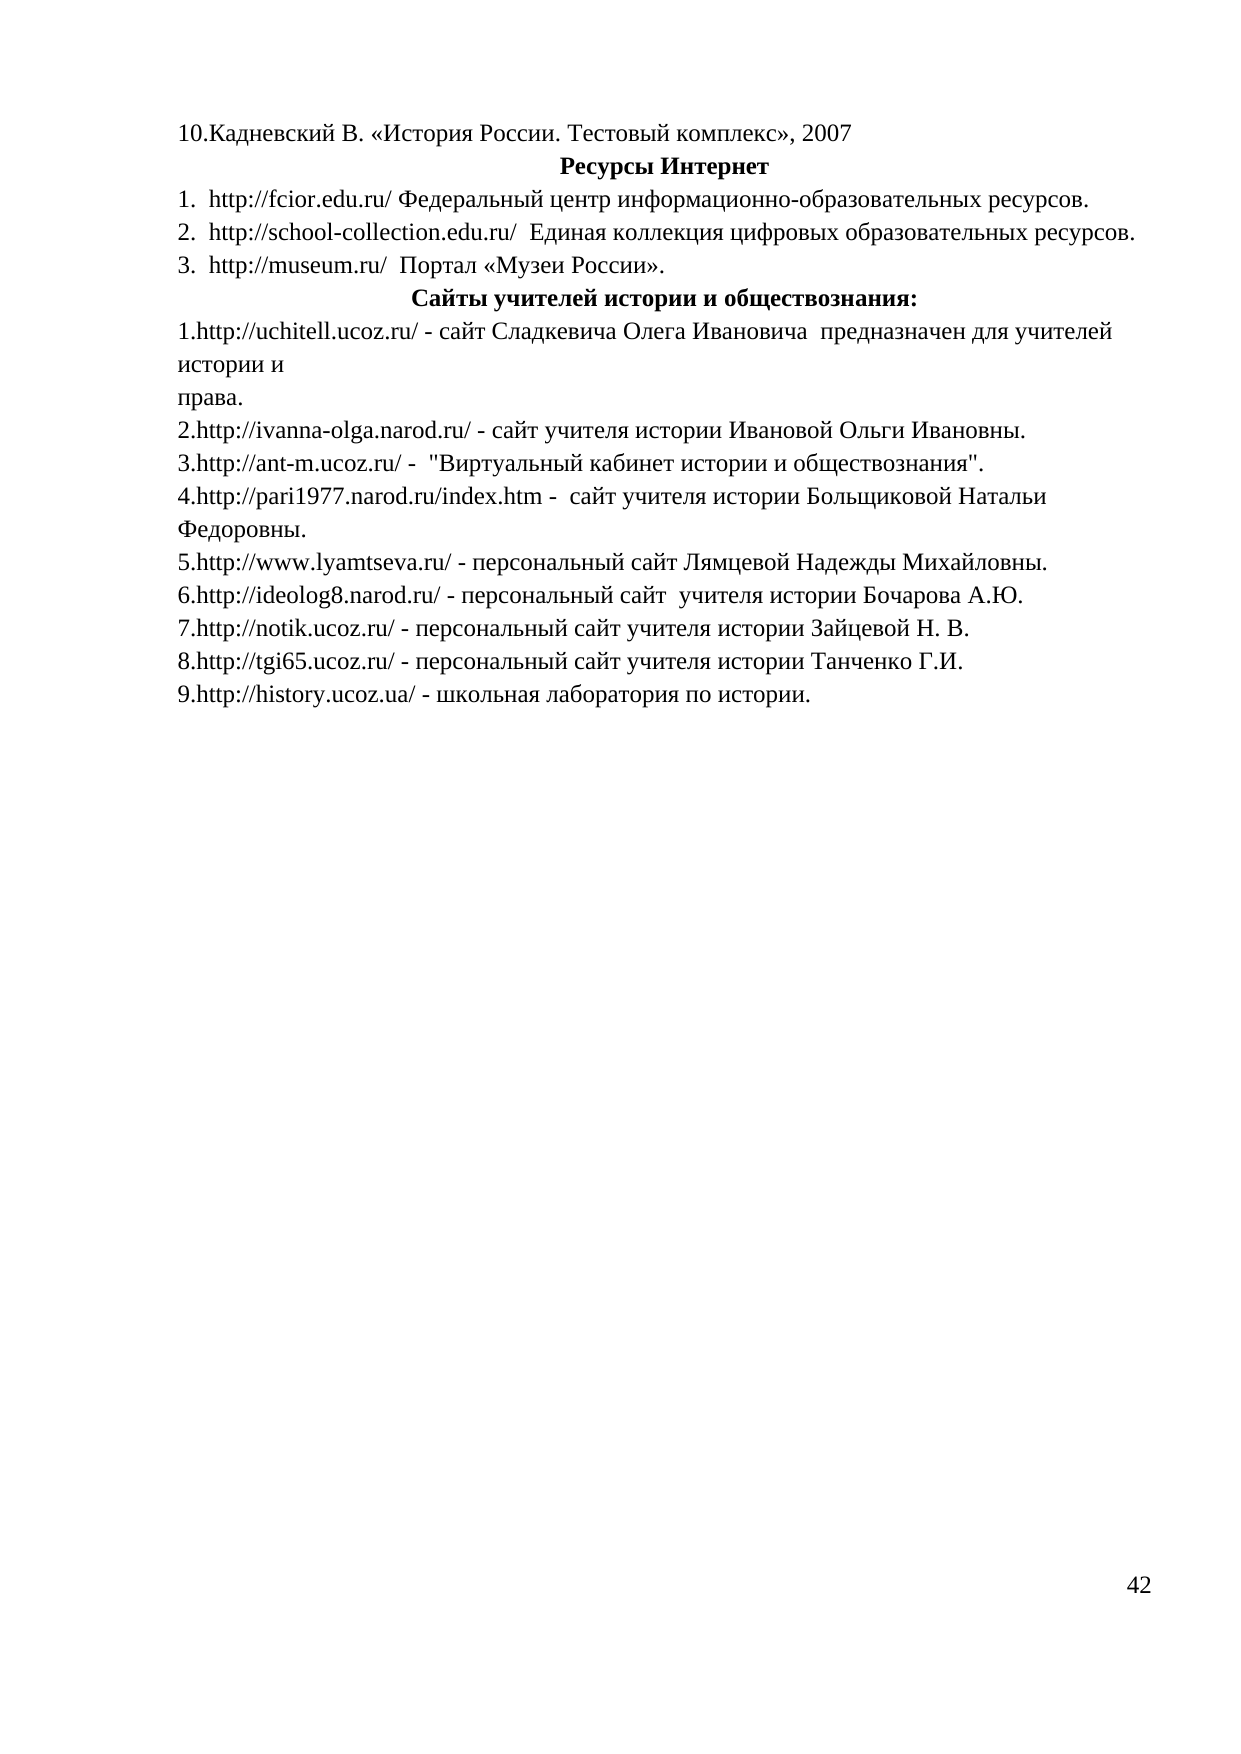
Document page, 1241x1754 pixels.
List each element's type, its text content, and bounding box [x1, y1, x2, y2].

text 9.http://history.ucoz.ua/ - школьная лаборатория по истории. [177, 679, 1152, 708]
text 4.http://pari1977.narod.ru/index.htm - сайт учителя истории Больщиковой Натальи Федоровны. [177, 481, 1152, 543]
text 1.http://uchitell.ucoz.ru/ - сайт Сладкевича Олега Ивановича предназначен для учителей истории и [177, 316, 1152, 378]
text 6.http://ideolog8.narod.ru/ - персональный сайт учителя истории Бочарова А.Ю. [177, 580, 1152, 609]
text 10.Кадневский В. «История России. Тестовый комплекс», 2007 [177, 118, 1152, 147]
text Ресурсы Интернет [177, 151, 1152, 180]
text 7.http://notik.ucoz.ru/ - персональный сайт учителя истории Зайцевой Н. В. [177, 613, 1152, 642]
text 5.http://www.lyamtseva.ru/ - персональный сайт Лямцевой Надежды Михайловны. [177, 547, 1152, 576]
text 2.http://ivanna-olga.narod.ru/ - сайт учителя истории Ивановой Ольги Ивановны. [177, 415, 1152, 444]
text Сайты учителей истории и обществознания: [177, 283, 1152, 312]
text 3.http://ant-m.ucoz.ru/ - "Виртуальный кабинет истории и обществознания". [177, 448, 1152, 477]
text 1. http://fcior.edu.ru/ Федеральный центр информационно-образовательных ресурсов. [177, 184, 1152, 213]
text 8.http://tgi65.ucoz.ru/ - персональный сайт учителя истории Танченко Г.И. [177, 646, 1152, 675]
text 3. http://museum.ru/ Портал «Музеи России». [177, 250, 1152, 279]
text 2. http://school-collection.edu.ru/ Единая коллекция цифровых образовательных ресурсов. [177, 217, 1152, 246]
text права. [177, 382, 1152, 411]
